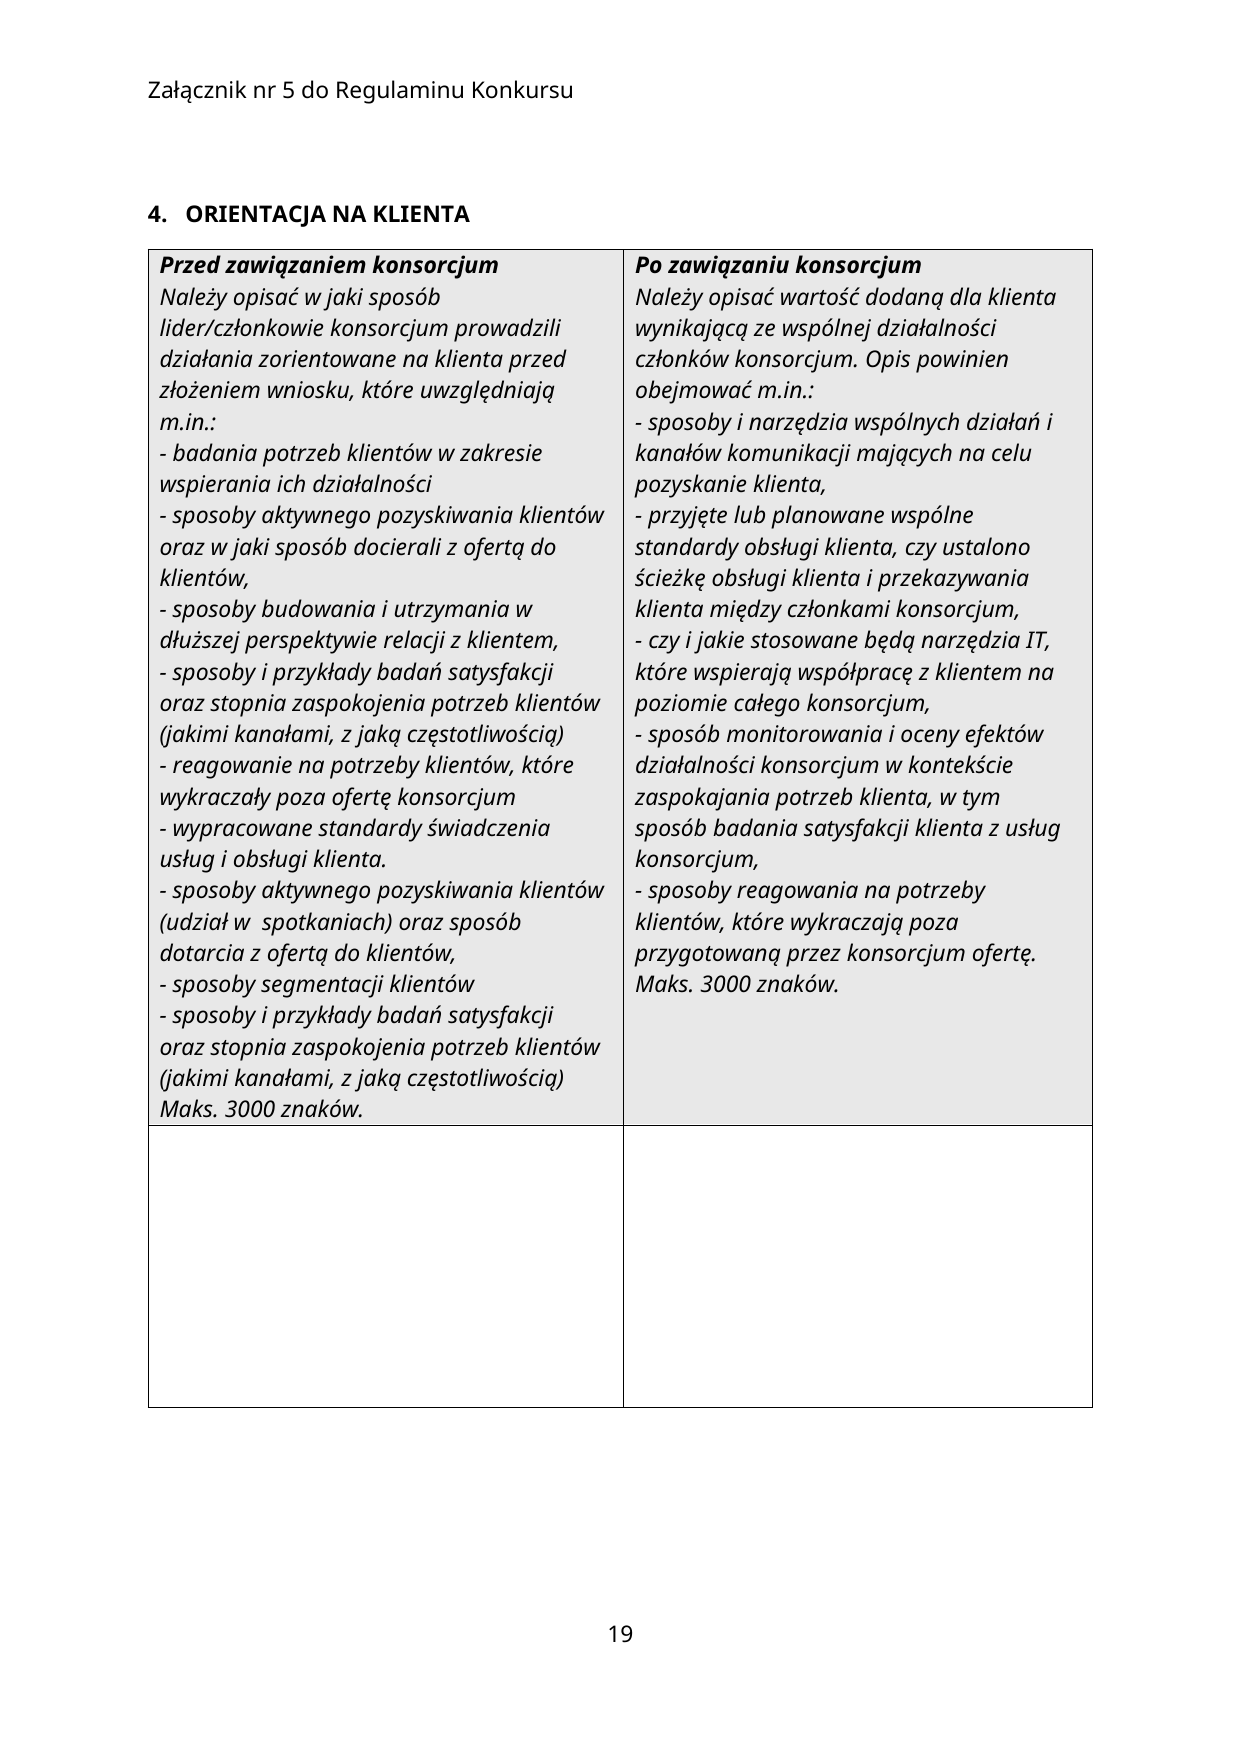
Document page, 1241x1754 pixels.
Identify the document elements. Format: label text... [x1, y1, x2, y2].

table_header Po zawiązaniu konsorcjum Należy opisać wartość dodaną dla klienta wynikającą ze wspólnej działalności członków konsorcjum. Opis powinien obejmować m.in.: - sposoby i narzędzia wspólnych działań i kanałów komunikacji mających na celu pozyskanie klienta, - przyjęte lub planowane wspólne standardy obsługi klienta, czy ustalono ścieżkę obsługi klienta i przekazywania klienta między członkami konsorcjum, - czy i jakie stosowane będą narzędzia IT, które wspierają współpracę z klientem na poziomie całego konsorcjum, - sposób monitorowania i oceny efektów działalności konsorcjum w kontekście zaspokajania potrzeb klienta, w tym sposób badania satysfakcji klienta z usług konsorcjum, - sposoby reagowania na potrzeby klientów, które wykraczają poza przygotowaną przez konsorcjum ofertę. Maks. 3000 znaków. [624, 250, 1092, 1124]
table_header Przed zawiązaniem konsorcjum Należy opisać w jaki sposób lider/członkowie konsorcjum prowadzili działania zorientowane na klienta przed złożeniem wniosku, które uwzględniają m.in.: - badania potrzeb klientów w zakresie wspierania ich działalności - sposoby aktywnego pozyskiwania klientów oraz w jaki sposób docierali z ofertą do klientów, - sposoby budowania i utrzymania w dłuższej perspektywie relacji z klientem, - sposoby i przykłady badań satysfakcji oraz stopnia zaspokojenia potrzeb klientów (jakimi kanałami, z jaką częstotliwością) - reagowanie na potrzeby klientów, które wykraczały poza ofertę konsorcjum - wypracowane standardy świadczenia usług i obsługi klienta. - sposoby aktywnego pozyskiwania klientów (udział w spotkaniach) oraz sposób dotarcia z ofertą do klientów, - sposoby segmentacji klientów - sposoby i przykłady badań satysfakcji oraz stopnia zaspokojenia potrzeb klientów (jakimi kanałami, z jaką częstotliwością) Maks. 3000 znaków. [149, 250, 623, 1124]
table_cell [624, 1126, 1092, 1407]
list ORIENTACJA NA KLIENTA [148, 198, 1093, 229]
table_cell [149, 1126, 623, 1407]
